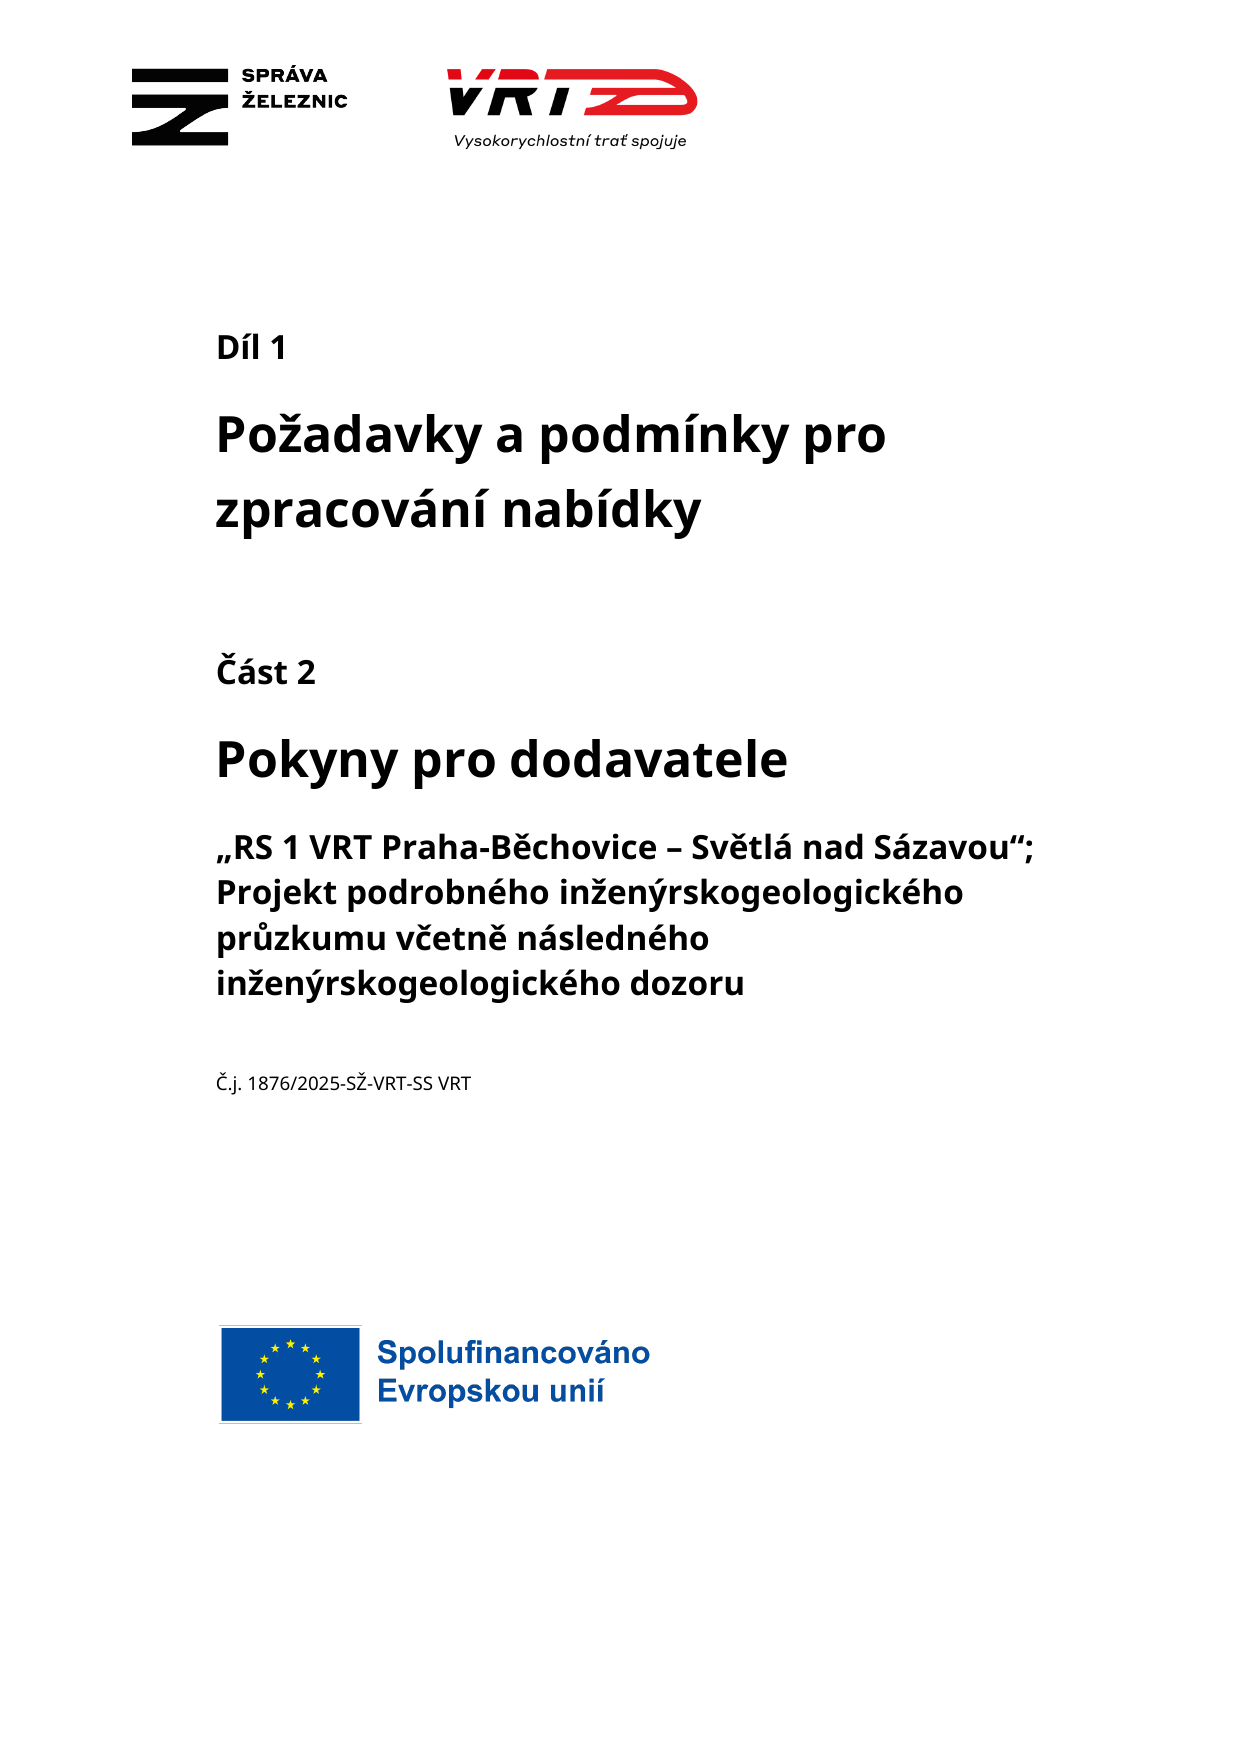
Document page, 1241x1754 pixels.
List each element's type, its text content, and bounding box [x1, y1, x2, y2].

text Požadavky a podmínky pro zpracování nabídky [216, 399, 1122, 542]
list Č.j. 1876/2025-SŽ-VRT-SS VRT [216, 1071, 1122, 1096]
text Pokyny pro dodavatele [216, 724, 1122, 792]
text „RS 1 VRT Praha-Běchovice – Světlá nad Sázavou“; Projekt podrobného inženýrskogeologického průzkumu včetně následného inženýrskogeologického dozoru [216, 823, 1122, 1005]
picture [215, 1322, 710, 1427]
text Díl 1 [216, 324, 1122, 369]
text Část 2 [216, 649, 1122, 694]
picture [127, 62, 703, 152]
